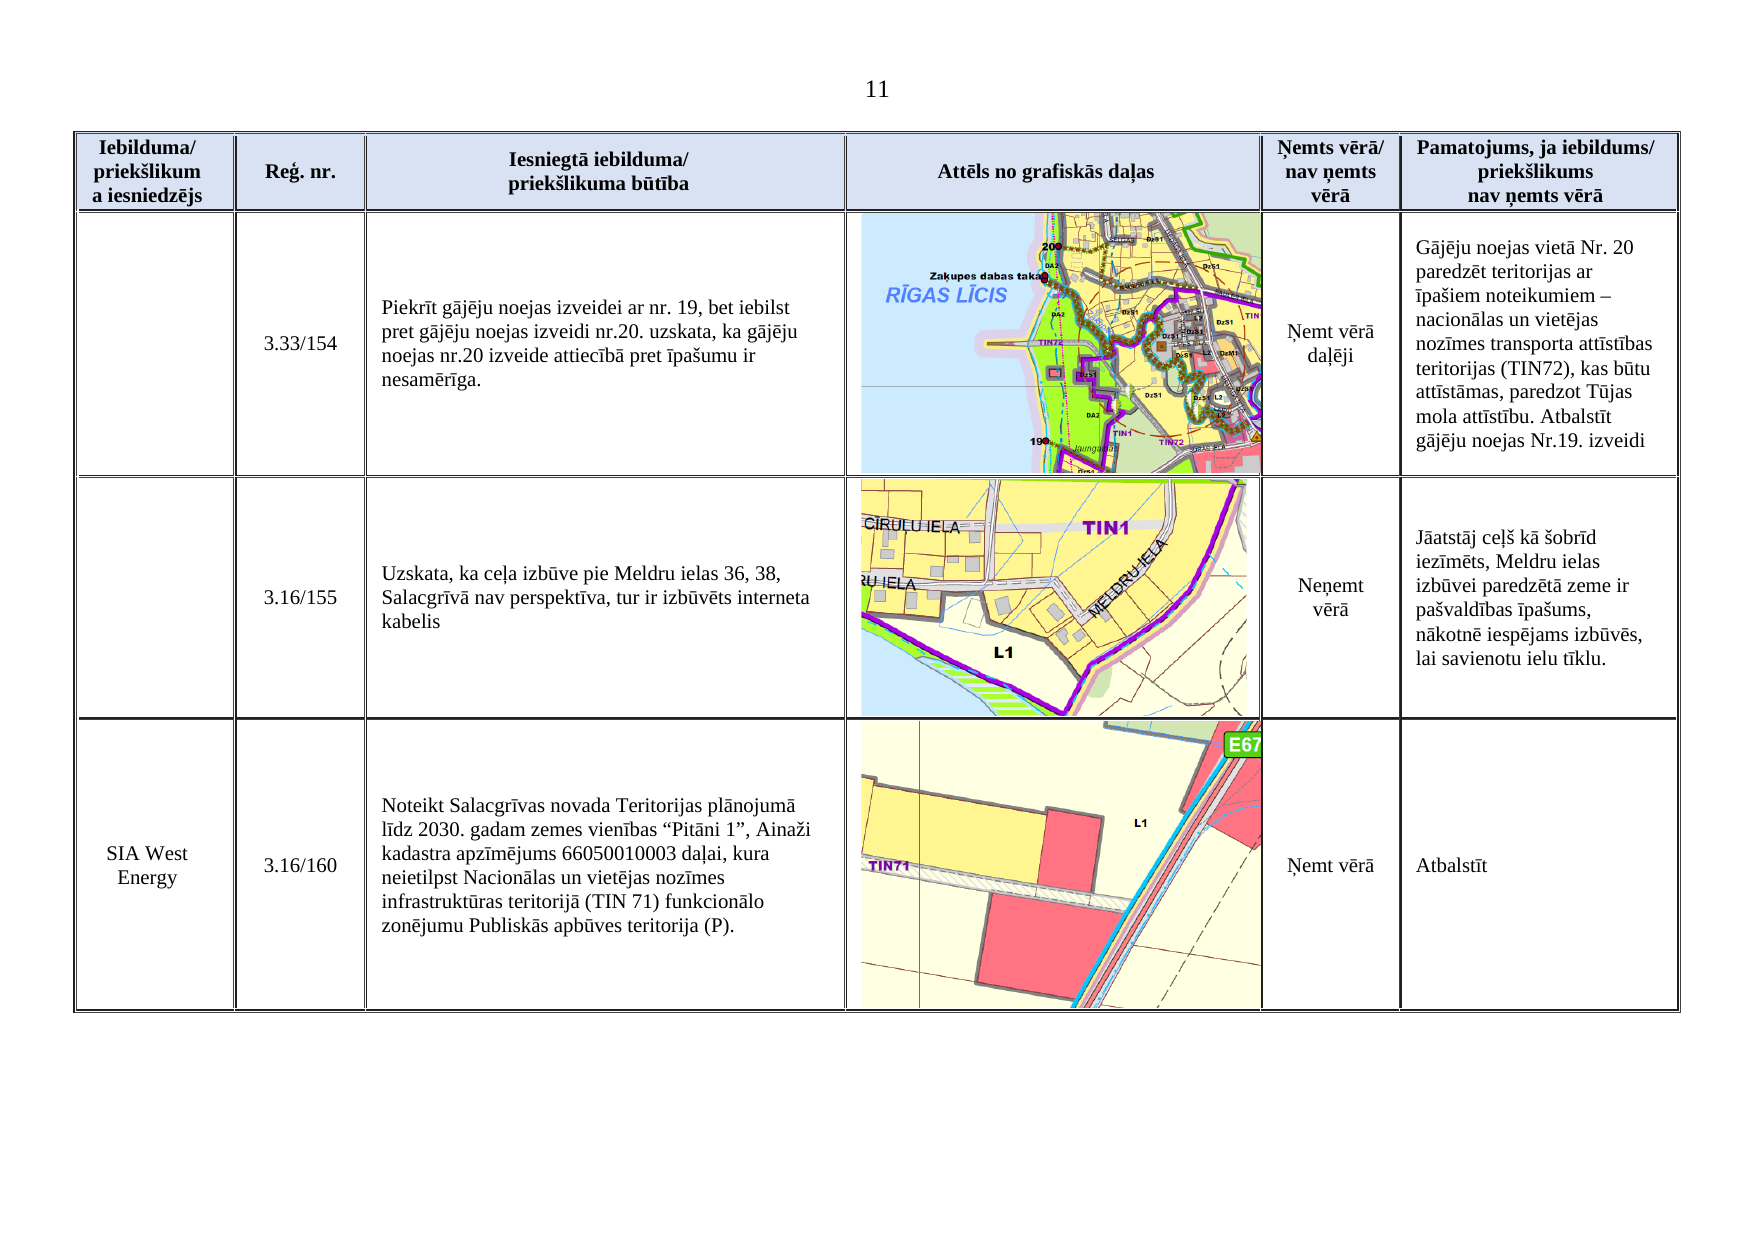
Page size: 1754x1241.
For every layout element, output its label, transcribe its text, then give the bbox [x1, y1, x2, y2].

table_cell Atbalstīt [1400, 717, 1677, 1009]
table_cell Ņemt vērā [1261, 720, 1400, 1009]
picture [861, 721, 1261, 1008]
table_header Attēls no grafiskās daļas [846, 132, 1261, 209]
table_cell Jāatstāj ceļš kā šobrīd iezīmēts, Meldru ielas izbūvei paredzētā zeme ir pašvaldības īpašums, nākotnē iespējams izbūvēs, lai savienotu ielu tīklu. [1402, 475, 1678, 717]
table_cell Gājēju noejas vietā Nr. 20 paredzēt teritorijas ar īpašiem noteikumiem – nacionālas un vietējas nozīmes transporta attīstības teritorijas (TIN72), kas būtu attīstāmas, paredzot Tūjas mola attīstību. Atbalstīt gājēju noejas Nr.19. izveidi [1402, 209, 1678, 474]
table_cell [847, 478, 1259, 717]
table_cell 3.16/160 [235, 720, 366, 1009]
table_header Ņemts vērā/ nav ņemts vērā [1261, 132, 1400, 209]
table_cell [846, 720, 1261, 1009]
table_header Iebilduma/ priekšlikuma iesniedzējs [75, 132, 235, 209]
table_cell Noteikt Salacgrīvas novada Teritorijas plānojumā līdz 2030. gadam zemes vienības “Pitāni 1”, Ainaži kadastra apzīmējums 66050010003 daļai, kura neietilpst Nacionālas un vietējas nozīmes infrastruktūras teritorijā (TIN 71) funkcionālo zonējumu Publiskās apbūves teritorija (P). [366, 720, 846, 1009]
table_cell Uzskata, ka ceļa izbūve pie Meldru ielas 36, 38, Salacgrīvā nav perspektīva, tur ir izbūvēts interneta kabelis [367, 478, 844, 717]
table_cell [77, 209, 233, 474]
table_header Reģ. nr. [235, 134, 366, 209]
table_header Pamatojums, ja iebildums/ priekšlikums nav ņemts vērā [1400, 134, 1677, 209]
picture [861, 213, 1261, 473]
table_cell Neņemt vērā [1263, 478, 1399, 717]
table_cell Piekrīt gājēju noejas izveidei ar nr. 19, bet iebilst pret gājēju noejas izveidi nr.20. uzskata, ka gājēju noejas nr.20 izveide attiecībā pret īpašumu ir nesamērīga. [367, 213, 844, 474]
table_header Iesniegtā iebilduma/ priekšlikuma būtība [366, 134, 846, 209]
table_cell [847, 213, 1259, 474]
table_cell 3.33/154 [237, 213, 364, 474]
picture [861, 479, 1247, 716]
table_cell Ņemt vērā daļēji [1263, 213, 1399, 474]
table_cell [77, 475, 233, 717]
table_cell SIA West Energy [77, 717, 235, 1009]
table_cell 3.16/155 [237, 478, 364, 717]
